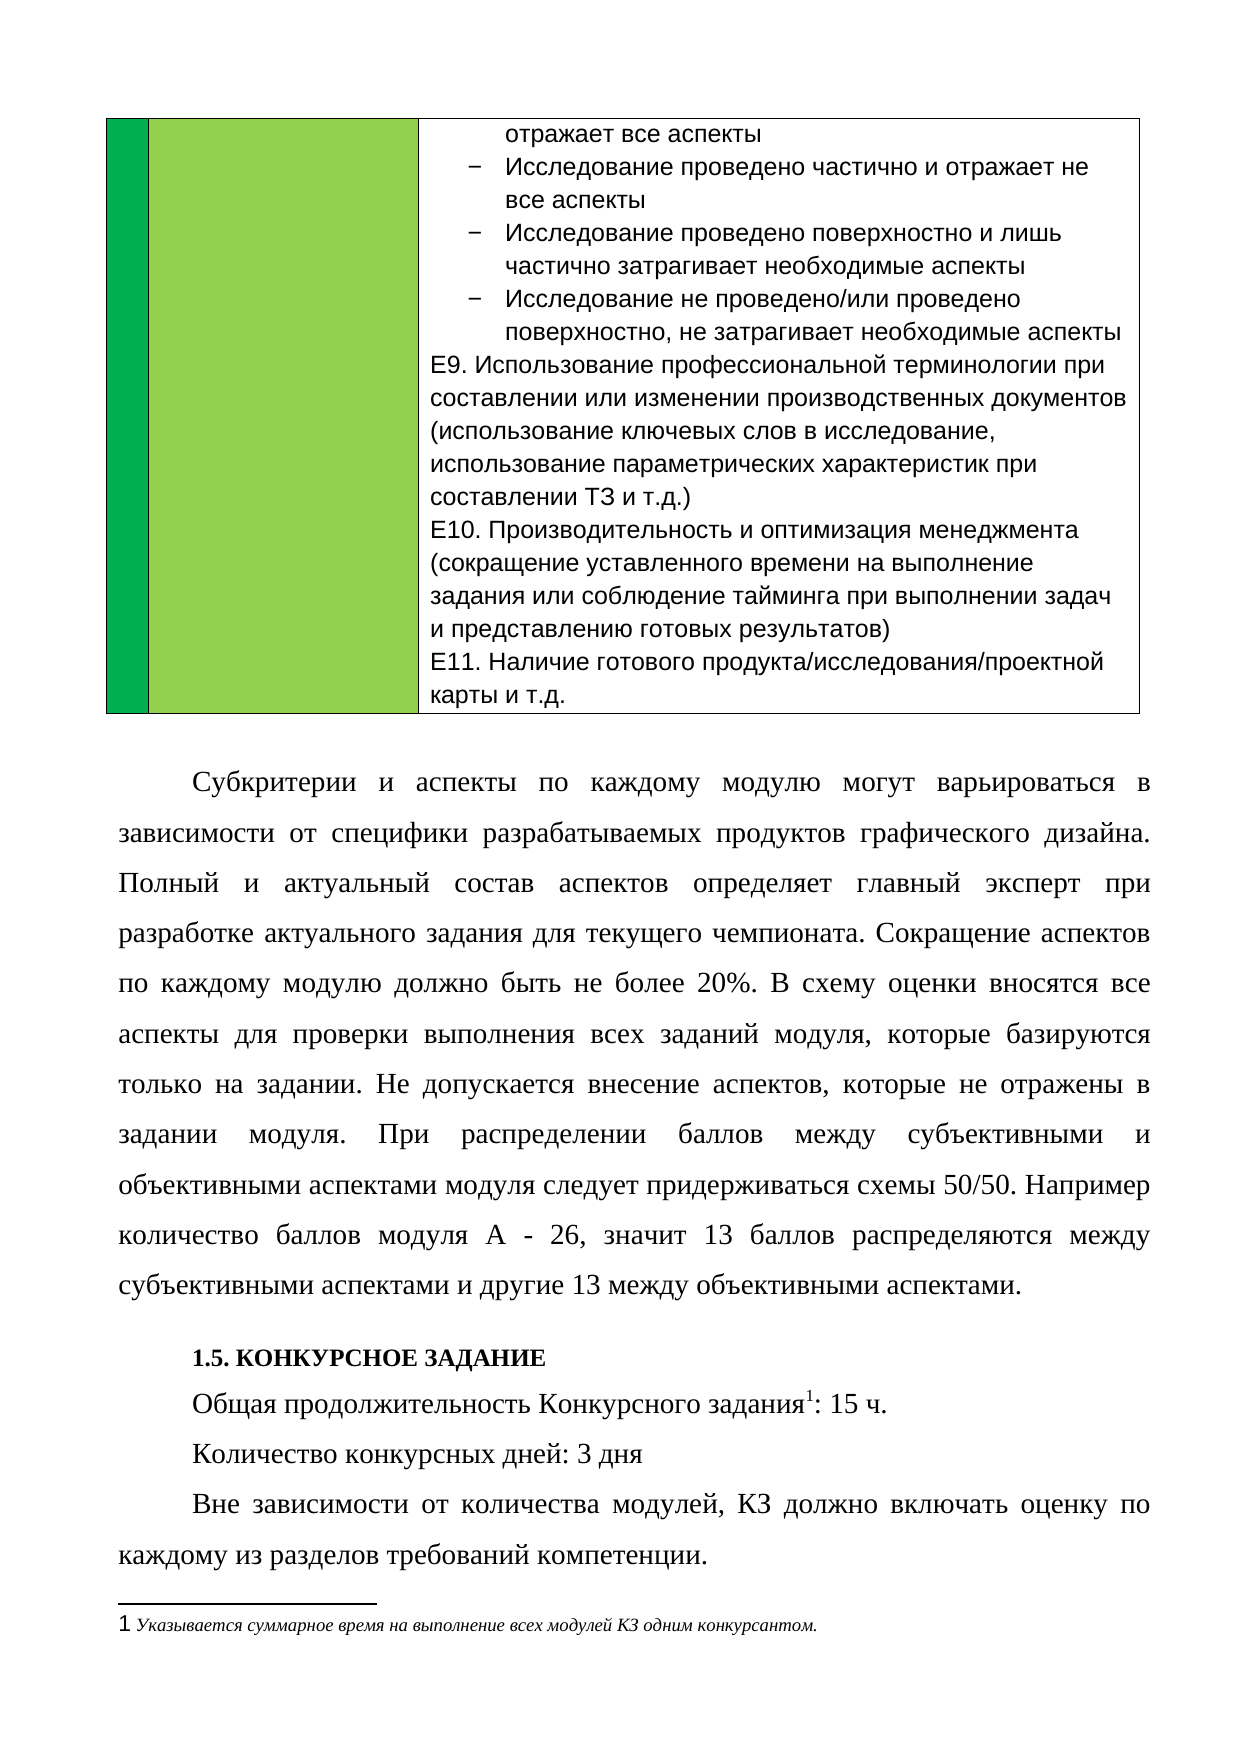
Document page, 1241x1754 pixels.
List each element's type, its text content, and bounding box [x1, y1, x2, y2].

text Количество конкурсных дней: 3 дня [118, 1436, 1152, 1470]
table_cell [149, 119, 418, 713]
table_cell Е [107, 119, 148, 713]
text 1.5. КОНКУРСНОЕ ЗАДАНИЕ [118, 1343, 1152, 1372]
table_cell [419, 119, 1139, 713]
text Субкритерии и аспекты по каждому модулю могут варьироваться в зависимости от специфики разрабатываемых продуктов графического дизайна. Полный и актуальный состав аспектов определяет главный эксперт при разработке актуального задания для текущего чемпионата. Сокращение аспектов по каждому модулю должно быть не более 20%. В схему оценки вносятся все аспекты для проверки выполнения всех заданий модуля, которые базируются только на задании. Не допускается внесение аспектов, которые не отражены в задании модуля. При распределении баллов между субъективными и объективными аспектами модуля следует придерживаться схемы 50/50. Например количество баллов модуля А - 26, значит 13 баллов распределяются между субъективными аспектами и другие 13 между объективными аспектами. [118, 764, 1152, 1301]
text Общая продолжительность Конкурсного задания: 15 ч. [118, 1386, 1152, 1419]
text Вне зависимости от количества модулей, КЗ должно включать оценку по каждому из разделов требований компетенции. [118, 1487, 1152, 1570]
